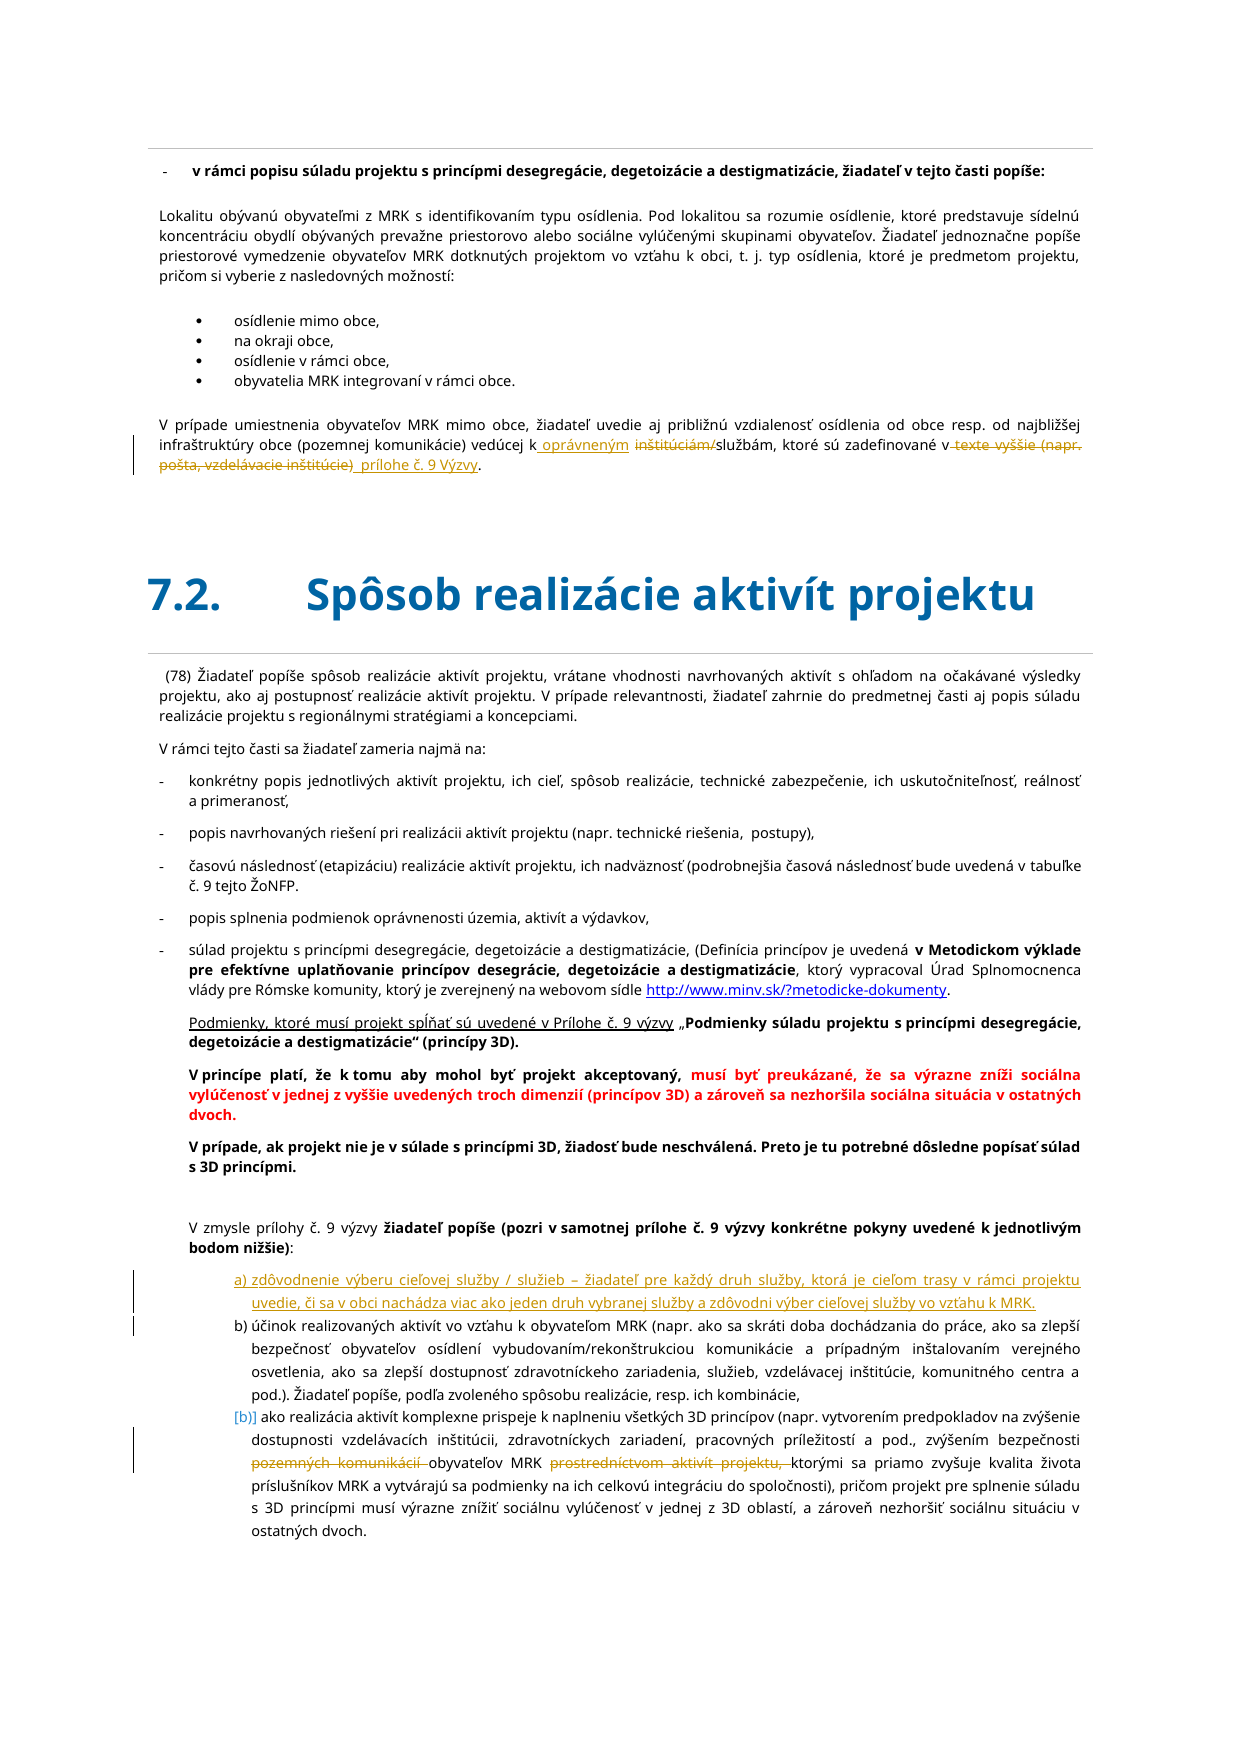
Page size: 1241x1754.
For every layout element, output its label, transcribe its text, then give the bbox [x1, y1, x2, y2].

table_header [148, 149, 1093, 520]
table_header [148, 654, 1093, 1566]
list Spôsob realizácie aktivít projektu [147, 563, 1093, 623]
